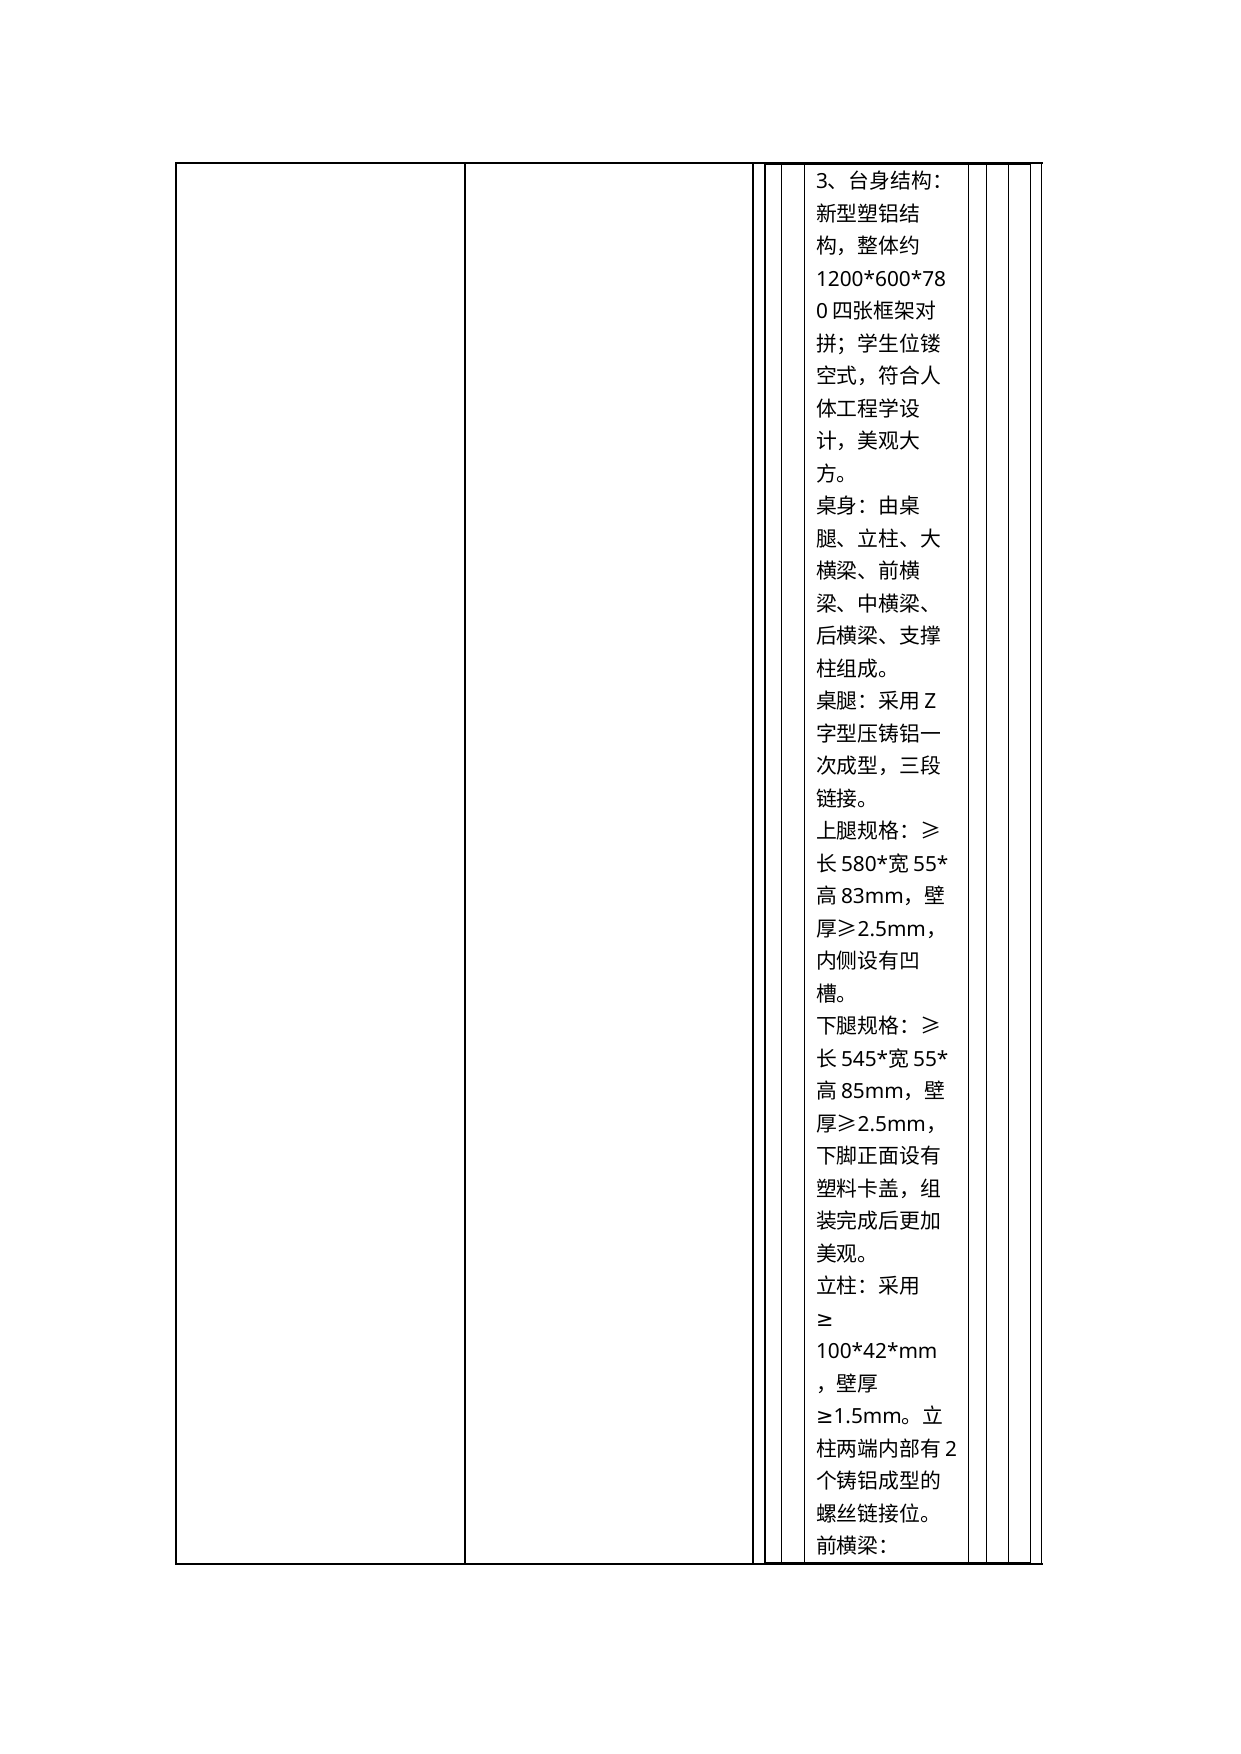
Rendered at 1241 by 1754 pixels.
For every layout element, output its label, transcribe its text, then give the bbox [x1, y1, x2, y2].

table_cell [1031, 164, 1041, 1563]
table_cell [754, 164, 764, 1563]
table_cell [987, 165, 1008, 1562]
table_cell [805, 165, 968, 1562]
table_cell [766, 165, 781, 1562]
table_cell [969, 165, 986, 1562]
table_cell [782, 165, 804, 1562]
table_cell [1009, 165, 1030, 1562]
table_cell 1 [177, 164, 464, 1563]
table_cell [466, 164, 752, 1563]
